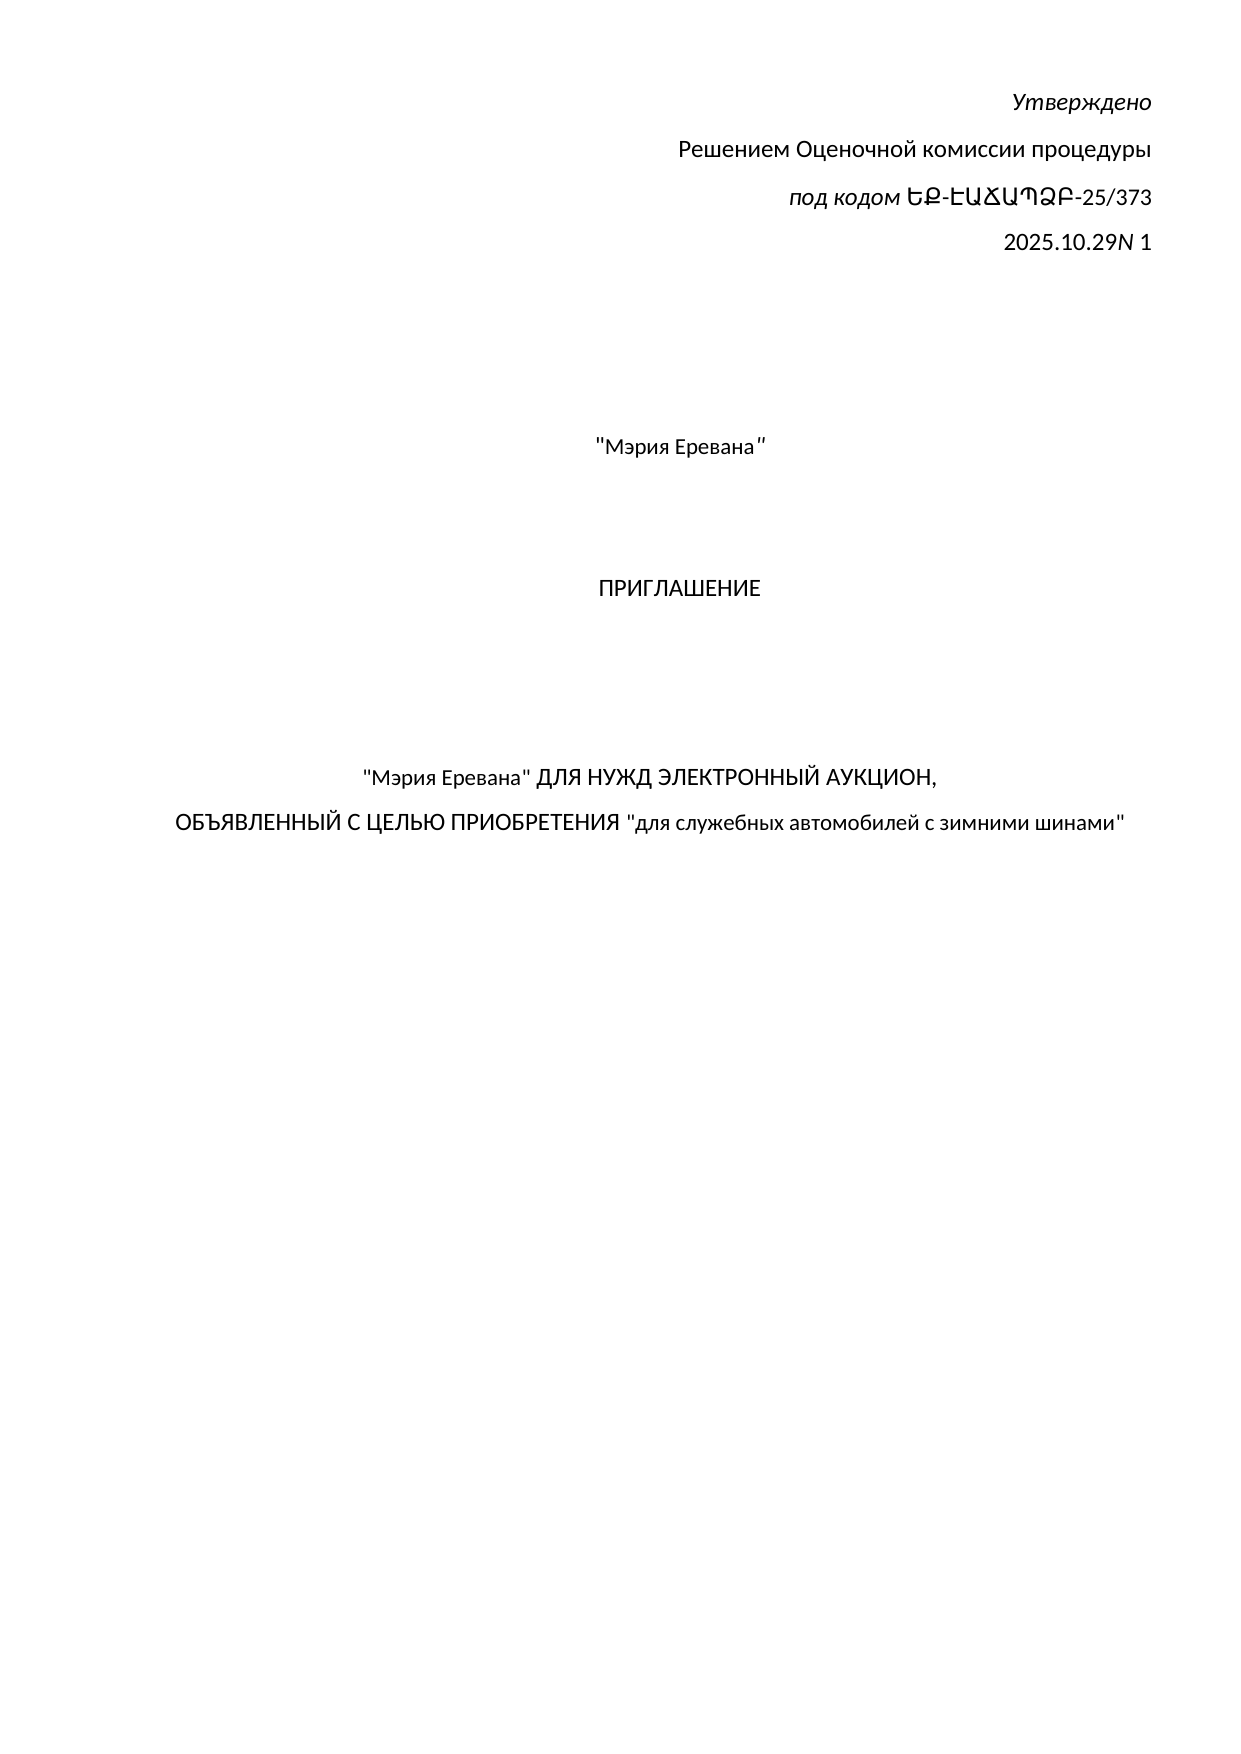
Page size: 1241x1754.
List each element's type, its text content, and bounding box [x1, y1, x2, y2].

text "Мэрия Еревана" [148, 431, 1152, 461]
text ПРИГЛАШЕНИЕ [148, 572, 1152, 603]
text ОБЪЯВЛЕННЫЙ С ЦЕЛЬЮ ПРИОБРЕТЕНИЯ "для служебных автомобилей с зимними шинами" [148, 807, 1152, 837]
text Решением Оценочной комиссии процедуры [148, 134, 1152, 164]
text Утверждено [148, 86, 1152, 117]
text "Мэрия Еревана" ДЛЯ НУЖД ЭЛЕКТРОННЫЙ АУКЦИОН, [148, 761, 1152, 791]
text под кодом ԵՔ-ԷԱՃԱՊՁԲ-25/373 2025.10.29 N 1 [148, 181, 1152, 257]
